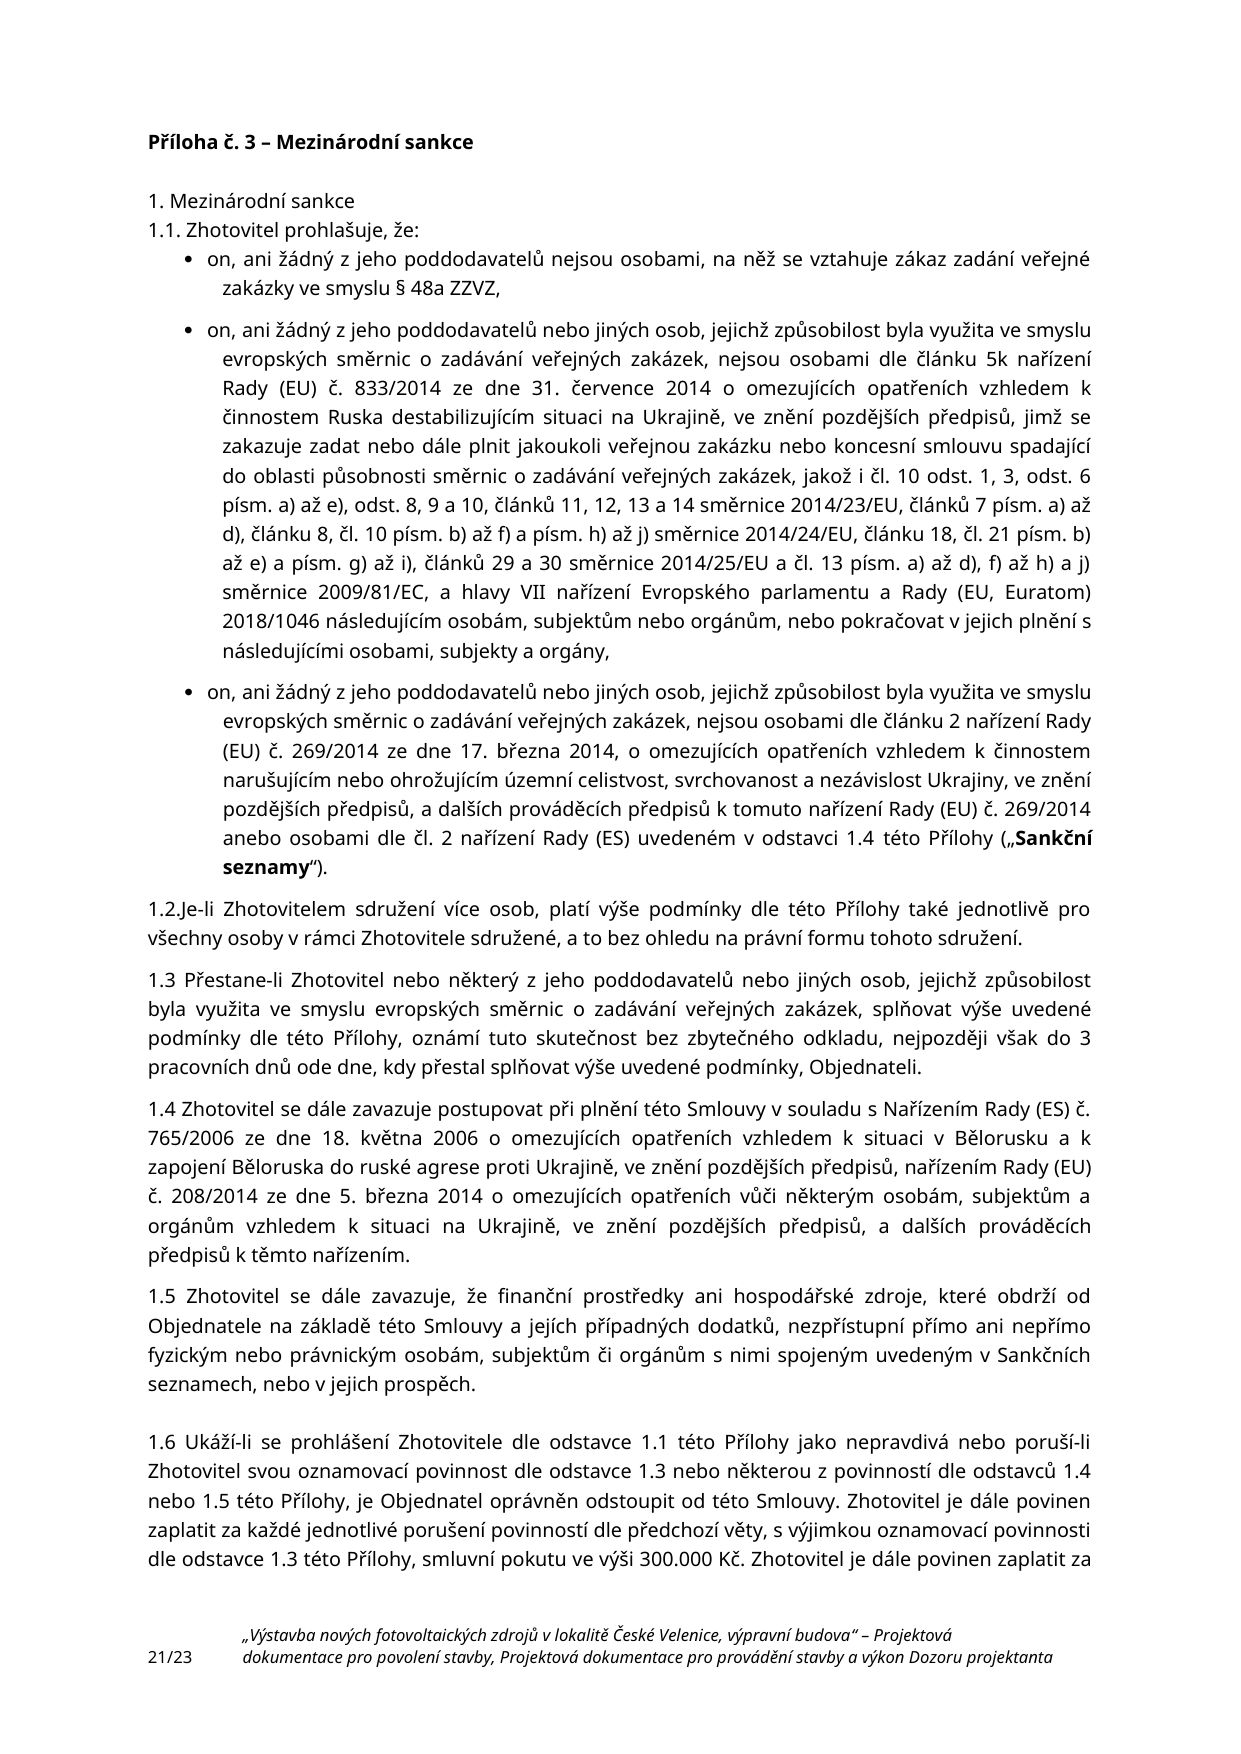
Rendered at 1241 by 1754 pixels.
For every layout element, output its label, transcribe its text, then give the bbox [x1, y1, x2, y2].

text 1.1. Zhotovitel prohlašuje, že: [148, 214, 1092, 243]
text 1.4 Zhotovitel se dále zavazuje postupovat při plnění této Smlouvy v souladu s Nařízením Rady (ES) č. 765/2006 ze dne 18. května 2006 o omezujících opatřeních vzhledem k situaci v Bělorusku a k zapojení Běloruska do ruské agrese proti Ukrajině, ve znění pozdějších předpisů, nařízením Rady (EU) č. 208/2014 ze dne 5. března 2014 o omezujících opatřeních vůči některým osobám, subjektům a orgánům vzhledem k situaci na Ukrajině, ve znění pozdějších předpisů, a dalších prováděcích předpisů k těmto nařízením. [148, 1093, 1092, 1268]
list on, ani žádný z jeho poddodavatelů nebo jiných osob, jejichž způsobilost byla využita ve smyslu evropských směrnic o zadávání veřejných zakázek, nejsou osobami dle článku 5k nařízení Rady (EU) č. 833/2014 ze dne 31. července 2014 o omezujících opatřeních vzhledem k činnostem Ruska destabilizujícím situaci na Ukrajině, ve znění pozdějších předpisů, jimž se zakazuje zadat nebo dále plnit jakoukoli veřejnou zakázku nebo koncesní smlouvu spadající do oblasti působnosti směrnic o zadávání veřejných zakázek, jakož i čl. 10 odst. 1, 3, odst. 6 písm. a) až e), odst. 8, 9 a 10, článků 11, 12, 13 a 14 směrnice 2014/23/EU, článků 7 písm. a) až d), článku 8, čl. 10 písm. b) až f) a písm. h) až j) směrnice 2014/24/EU, článku 18, čl. 21 písm. b) až e) a písm. g) až i), článků 29 a 30 směrnice 2014/25/EU a čl. 13 písm. a) až d), f) až h) a j) směrnice 2009/81/EC, a hlavy VII nařízení Evropského parlamentu a Rady (EU, Euratom) 2018/1046 následujícím osobám, subjektům nebo orgánům, nebo pokračovat v jejich plnění s následujícími osobami, subjekty a orgány, [185, 314, 1092, 664]
text 1.2.Je-li Zhotovitelem sdružení více osob, platí výše podmínky dle této Přílohy také jednotlivě pro všechny osoby v rámci Zhotovitele sdružené, a to bez ohledu na právní formu tohoto sdružení. [148, 893, 1092, 951]
text 1.5 Zhotovitel se dále zavazuje, že finanční prostředky ani hospodářské zdroje, které obdrží od Objednatele na základě této Smlouvy a jejích případných dodatků, nezpřístupní přímo ani nepřímo fyzickým nebo právnickým osobám, subjektům či orgánům s nimi spojeným uvedeným v Sankčních seznamech, nebo v jejich prospěch. [148, 1281, 1092, 1397]
list on, ani žádný z jeho poddodavatelů nebo jiných osob, jejichž způsobilost byla využita ve smyslu evropských směrnic o zadávání veřejných zakázek, nejsou osobami dle článku 2 nařízení Rady (EU) č. 269/2014 ze dne 17. března 2014, o omezujících opatřeních vzhledem k činnostem narušujícím nebo ohrožujícím územní celistvost, svrchovanost a nezávislost Ukrajiny, ve znění pozdějších předpisů, a dalších prováděcích předpisů k tomuto nařízení Rady (EU) č. 269/2014 anebo osobami dle čl. 2 nařízení Rady (ES) uvedeném v odstavci 1.4 této Přílohy („Sankční seznamy“). [185, 676, 1092, 881]
text 1. Mezinárodní sankce [148, 185, 1092, 214]
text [148, 1426, 1092, 1572]
text 1.3 Přestane-li Zhotovitel nebo některý z jeho poddodavatelů nebo jiných osob, jejichž způsobilost byla využita ve smyslu evropských směrnic o zadávání veřejných zakázek, splňovat výše uvedené podmínky dle této Přílohy, oznámí tuto skutečnost bez zbytečného odkladu, nejpozději však do 3 pracovních dnů ode dne, kdy přestal splňovat výše uvedené podmínky, Objednateli. [148, 964, 1092, 1081]
list on, ani žádný z jeho poddodavatelů nejsou osobami, na něž se vztahuje zákaz zadání veřejné zakázky ve smyslu § 48a ZZVZ, [185, 243, 1092, 301]
text Příloha č. 3 – Mezinárodní sankce [148, 126, 1092, 156]
